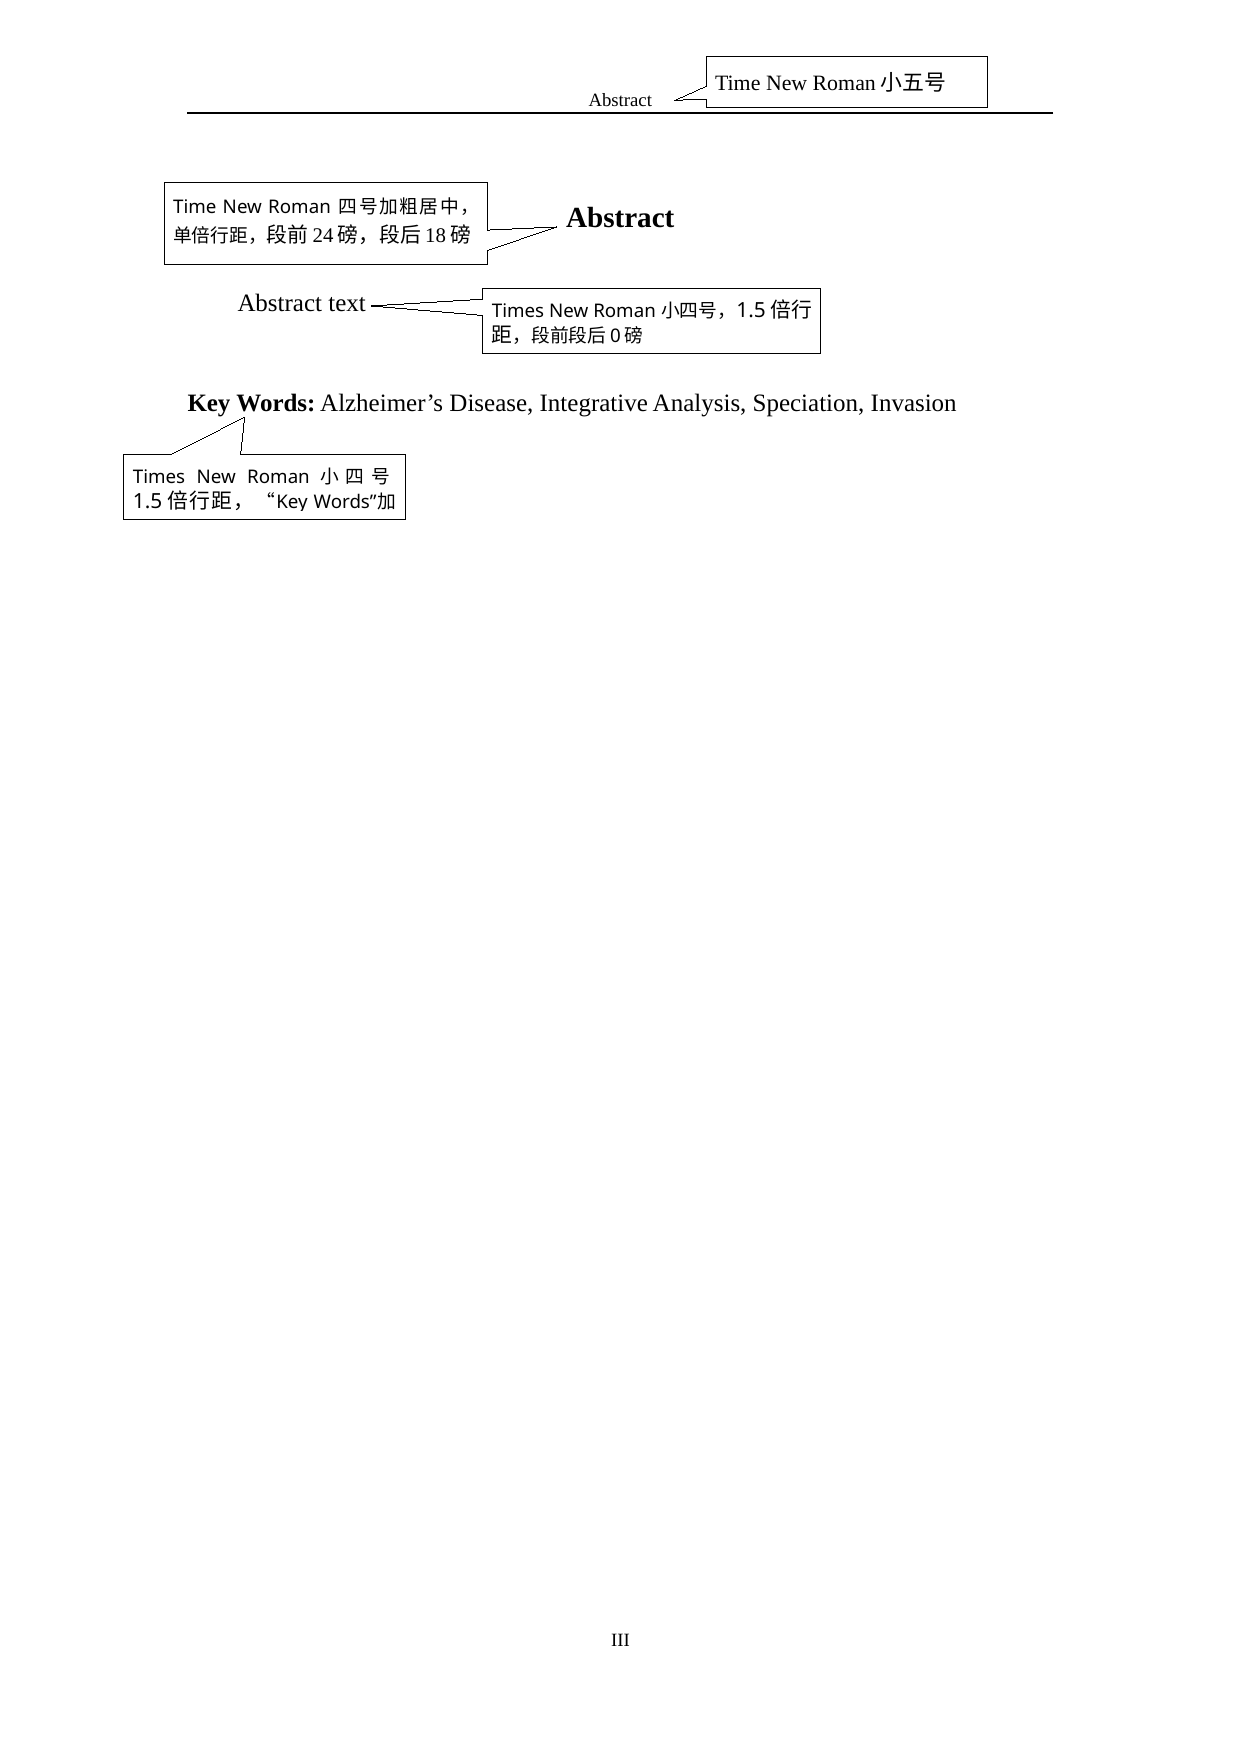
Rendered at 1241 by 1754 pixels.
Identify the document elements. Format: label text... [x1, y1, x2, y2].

text Abstract [488, 200, 1053, 233]
text Key Words: Alzheimer’s Disease, Integrative Analysis, Speciation, Invasion [187, 371, 1053, 421]
text Abstract text [187, 271, 1053, 321]
